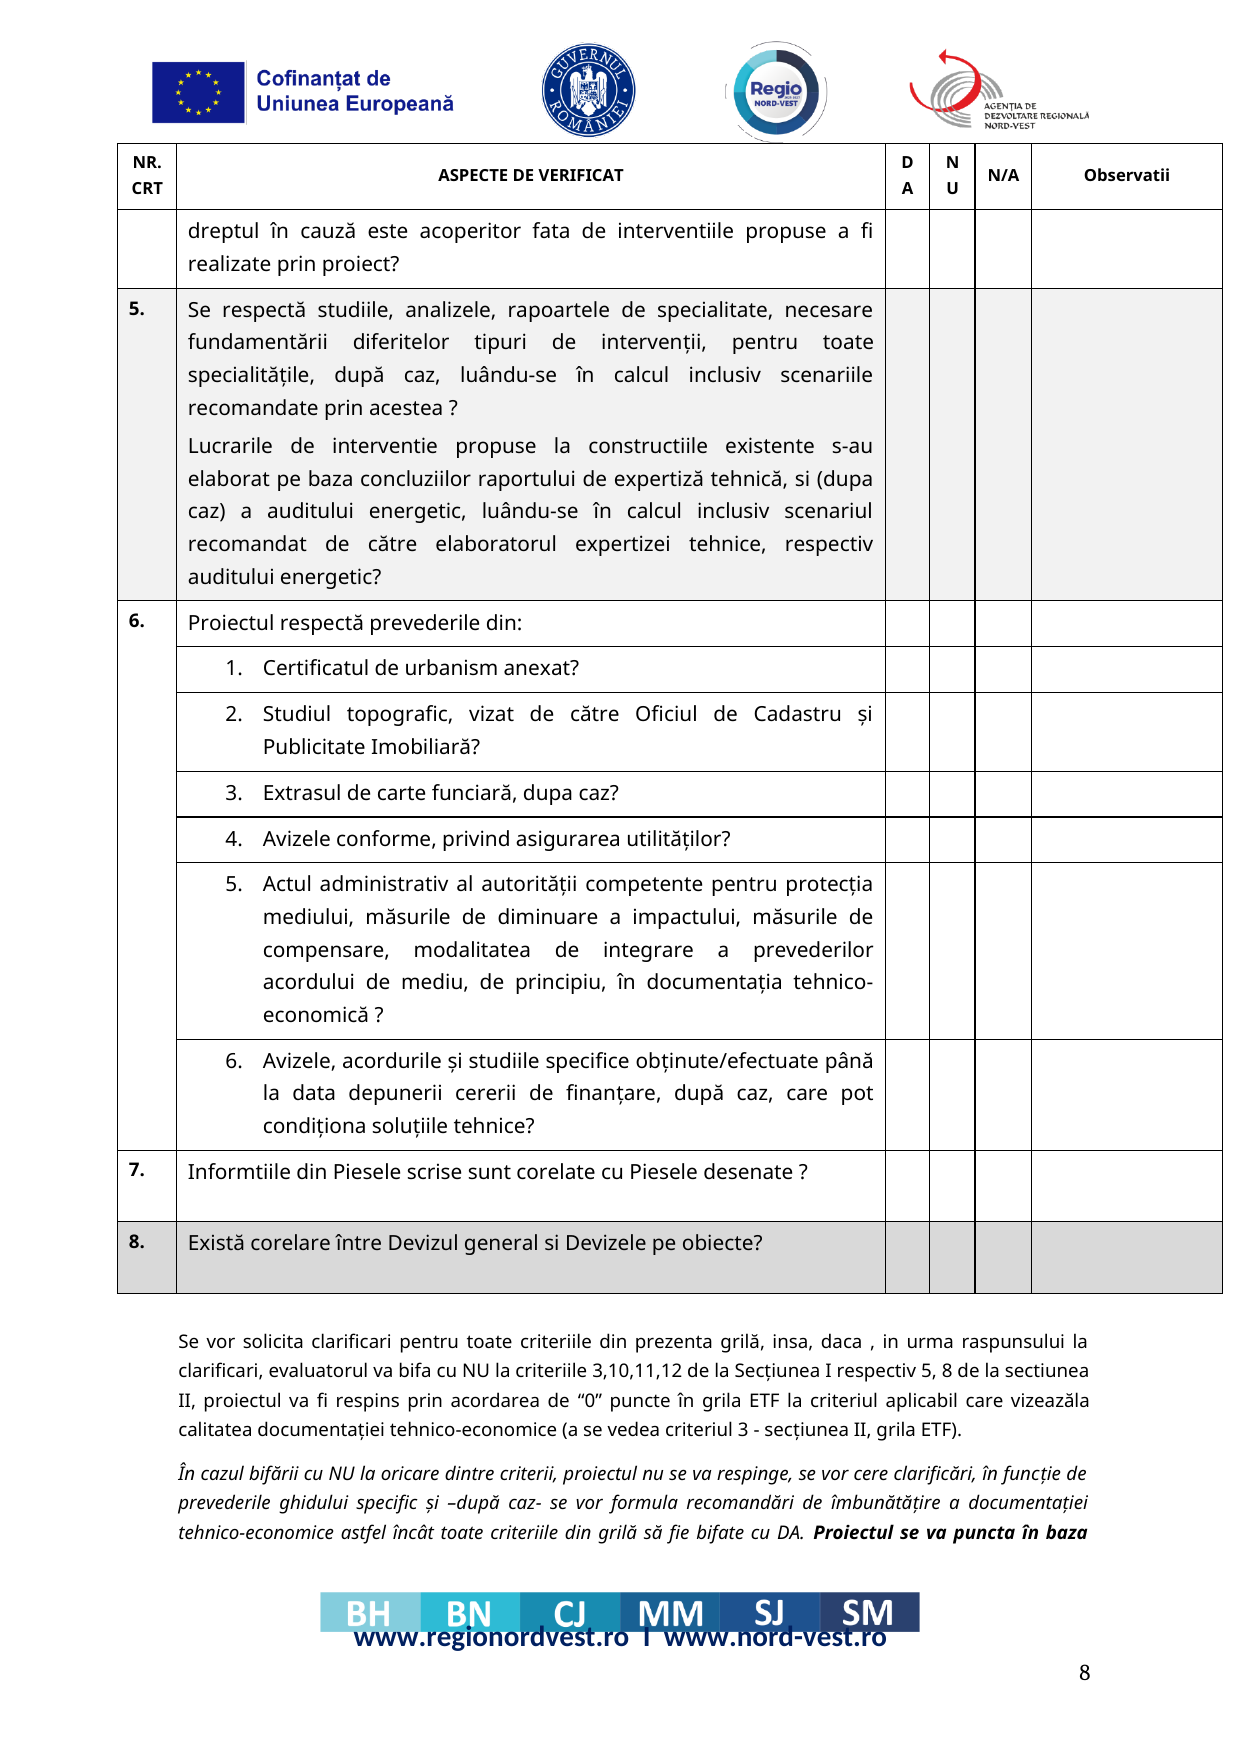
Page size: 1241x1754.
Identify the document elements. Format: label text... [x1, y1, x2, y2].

table_cell [1032, 863, 1222, 1038]
table_cell [976, 647, 1031, 692]
table_cell [886, 1222, 929, 1293]
table_cell [930, 1222, 974, 1293]
table_cell [930, 289, 974, 600]
table_cell Se respectă studiile, analizele, rapoartele de specialitate, necesare fundamentării diferitelor tipuri de intervenții, pentru toate specialitățile, după caz, luându-se în calcul inclusiv scenariile recomandate prin acestea ? Lucrarile de interventie propuse la constructiile existente s-au elaborat pe baza concluziilor raportului de expertiză tehnică, si (dupa caz) a auditului energetic, luându-se în calcul inclusiv scenariul recomandat de către elaboratorul expertizei tehnice, respectiv auditului energetic? [177, 289, 885, 600]
table_cell Avizele, acordurile şi studiile specifice obținute/efectuate până la data depunerii cererii de finanțare, după caz, care pot condiţiona soluţiile tehnice? [177, 1040, 885, 1149]
table_cell [1032, 1222, 1222, 1293]
table_cell [1032, 647, 1222, 692]
table_cell [886, 1040, 929, 1149]
table_cell [1032, 818, 1222, 862]
table_header NR. CRT [118, 144, 176, 209]
table_cell [930, 772, 974, 816]
picture [320, 1592, 920, 1632]
table_cell [930, 1151, 974, 1221]
table_cell [1032, 1040, 1222, 1149]
table_cell [118, 210, 176, 287]
table_cell Proiectul respectă prevederile din: [177, 601, 885, 646]
table_cell [886, 289, 929, 600]
table_cell Există corelare între Devizul general si Devizele pe obiecte? [177, 1222, 885, 1293]
table_cell [886, 772, 929, 816]
table_cell [976, 289, 1031, 600]
table_cell Certificatul de urbanism anexat? [177, 647, 885, 692]
table_cell [976, 1151, 1031, 1221]
text Se vor solicita clarificari pentru toate criteriile din prezenta grilă, insa, daca , in urma raspunsului la clarificari, evaluatorul va bifa cu NU la criteriile 3,10,11,12 de la Secţiunea I respectiv 5, 8 de la sectiunea II, proiectul va fi respins prin acordarea de “0” puncte în grila ETF la criteriul aplicabil care vizeazăla calitatea documentației tehnico-economice (a se vedea criteriul 3 - secțiunea II, grila ETF). [178, 1328, 1090, 1442]
table_cell [976, 210, 1031, 287]
picture [150, 41, 1089, 143]
table_cell [976, 693, 1031, 771]
table_cell [886, 818, 929, 862]
table_header DA [886, 144, 929, 209]
table_cell [930, 693, 974, 771]
table_cell [118, 601, 176, 1149]
table_cell [1032, 1151, 1222, 1221]
table_cell [1032, 601, 1222, 646]
table_header N/A [976, 144, 1031, 209]
table_cell [930, 863, 974, 1038]
table_cell [886, 1151, 929, 1221]
table_cell [118, 1222, 176, 1293]
table_cell [1032, 289, 1222, 600]
table_cell Informtiile din Piesele scrise sunt corelate cu Piesele desenate ? [177, 1151, 885, 1221]
table_cell [886, 863, 929, 1038]
table_cell [886, 210, 929, 287]
table_header ASPECTE DE VERIFICAT [177, 144, 885, 209]
table_cell [1032, 772, 1222, 816]
table_cell [930, 210, 974, 287]
table_cell [1032, 693, 1222, 771]
table_cell [976, 1222, 1031, 1293]
table_cell [976, 863, 1031, 1038]
table_cell [976, 772, 1031, 816]
table_cell [976, 601, 1031, 646]
table_cell [930, 1040, 974, 1149]
table_cell [930, 601, 974, 646]
table_cell [930, 818, 974, 862]
table_cell [976, 818, 1031, 862]
table_cell Extrasul de carte funciară, dupa caz? [177, 772, 885, 816]
table_header Observatii [1032, 144, 1222, 209]
table_cell [886, 601, 929, 646]
table_cell [118, 1151, 176, 1221]
table_cell Avizele conforme, privind asigurarea utilităţilor? [177, 818, 885, 862]
table_cell [886, 693, 929, 771]
table_cell [976, 1040, 1031, 1149]
table_cell Studiul topografic, vizat de către Oficiul de Cadastru şi Publicitate Imobiliară? [177, 693, 885, 771]
table_cell [118, 289, 176, 600]
table_cell Actul administrativ al autorităţii competente pentru protecţia mediului, măsurile de diminuare a impactului, măsurile de compensare, modalitatea de integrare a prevederilor acordului de mediu, de principiu, în documentaţia tehnico-economică ? [177, 863, 885, 1038]
table_cell [1032, 210, 1222, 287]
table_header NU [930, 144, 974, 209]
table_cell [930, 647, 974, 692]
table_cell [886, 647, 929, 692]
